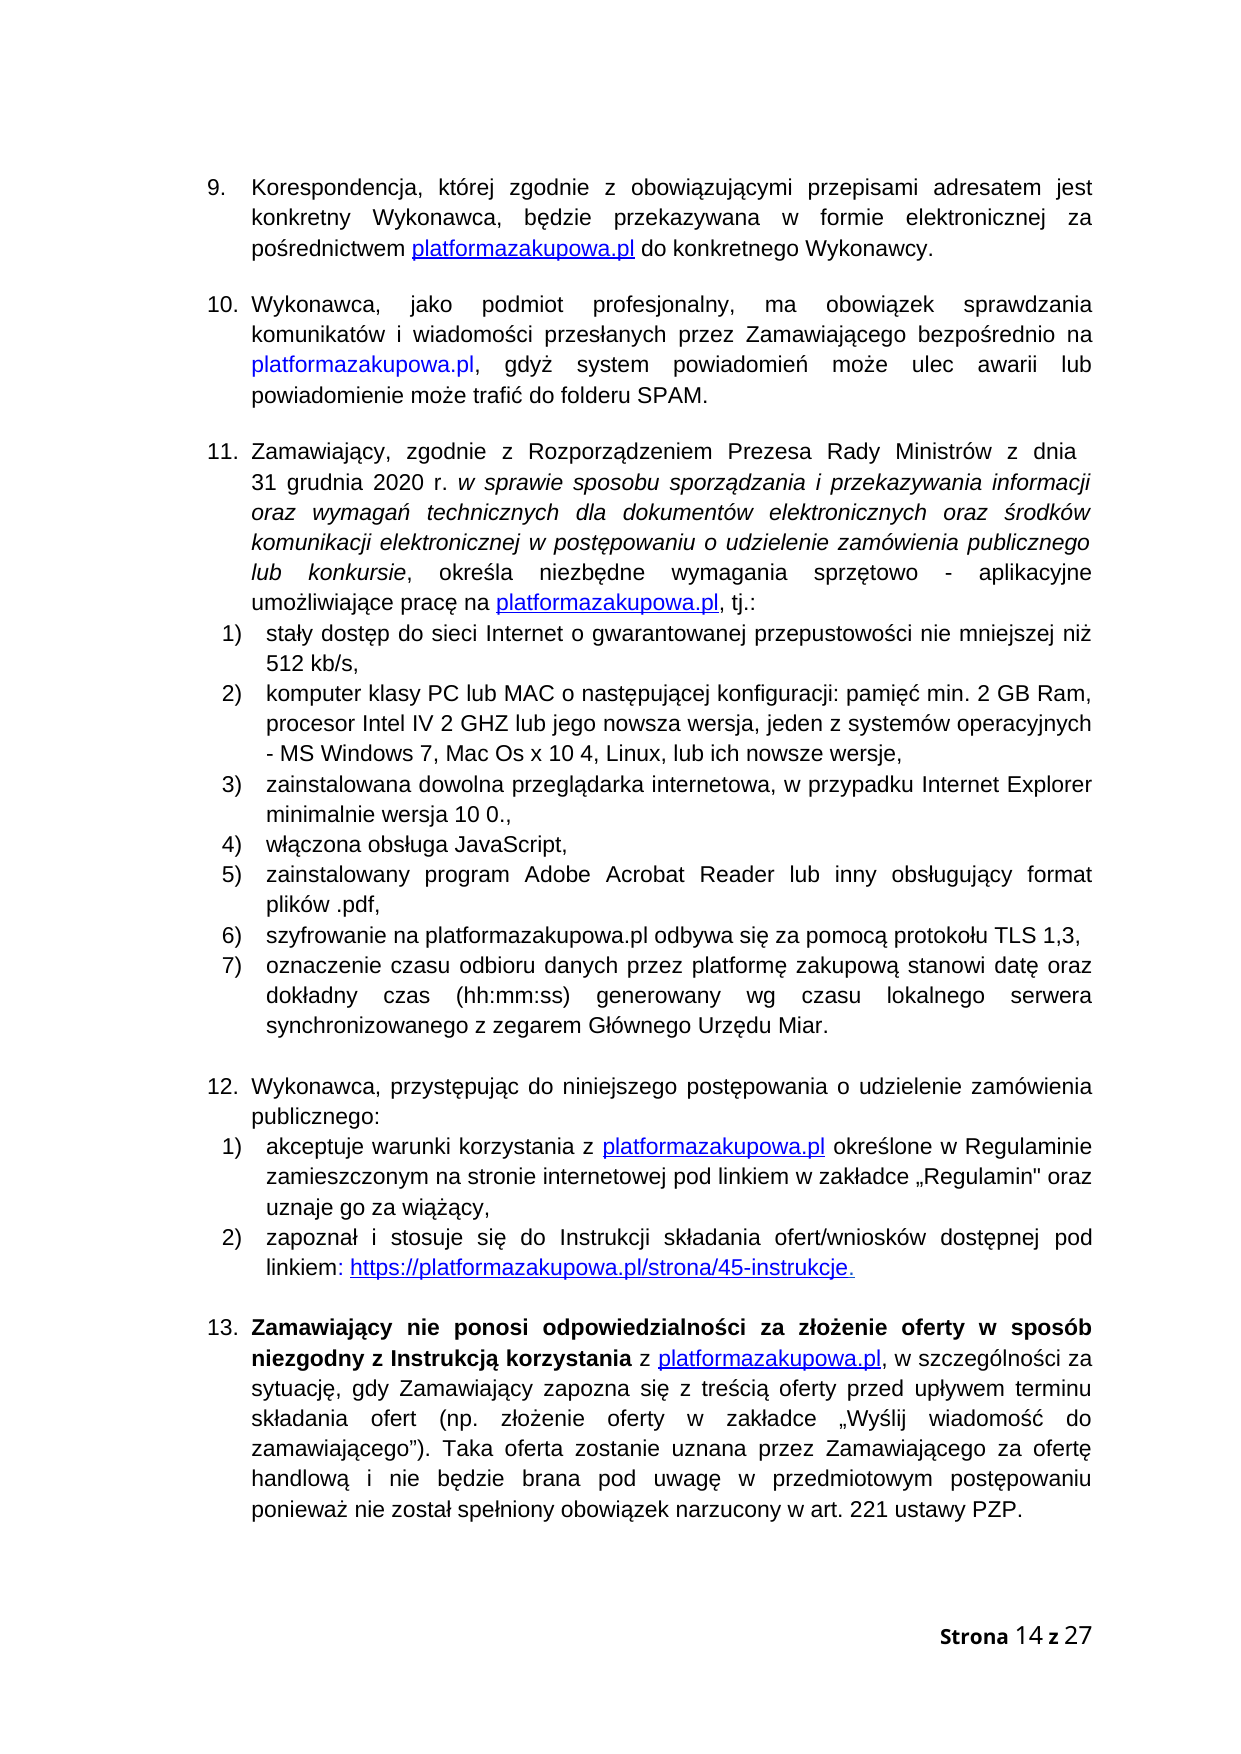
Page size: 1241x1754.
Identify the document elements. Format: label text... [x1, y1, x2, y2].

list Wykonawca, przystępując do niniejszego postępowania o udzielenie zamówienia publicznego: [207, 1073, 1092, 1129]
list zainstalowana dowolna przeglądarka internetowa, w przypadku Internet Explorer minimalnie wersja 10 0., [222, 771, 1092, 827]
list Zamawiający nie ponosi odpowiedzialności za złożenie oferty w sposób niezgodny z Instrukcją korzystania z platformazakupowa.pl, w szczególności za sytuację, gdy Zamawiający zapozna się z treścią oferty przed upływem terminu składania ofert (np. złożenie oferty w zakładce „Wyślij wiadomość do zamawiającego”). Taka oferta zostanie uznana przez Zamawiającego za ofertę handlową i nie będzie brana pod uwagę w przedmiotowym postępowaniu ponieważ nie został spełniony obowiązek narzucony w art. 221 ustawy PZP. [207, 1314, 1092, 1522]
list zapoznał i stosuje się do Instrukcji składania ofert/wniosków dostępnej pod linkiem: https://platformazakupowa.pl/strona/45-instrukcje. [222, 1224, 1092, 1280]
list akceptuje warunki korzystania z platformazakupowa.pl określone w Regulaminie zamieszczonym na stronie internetowej pod linkiem w zakładce „Regulamin" oraz uznaje go za wiążący, [222, 1133, 1092, 1220]
list Zamawiający, zgodnie z Rozporządzeniem Prezesa Rady Ministrów z dnia 31 grudnia 2020 r. w sprawie sposobu sporządzania i przekazywania informacji oraz wymagań technicznych dla dokumentów elektronicznych oraz środków komunikacji elektronicznej w postępowaniu o udzielenie zamówienia publicznego lub konkursie, określa niezbędne wymagania sprzętowo - aplikacyjne umożliwiające pracę na platformazakupowa.pl, tj.: [207, 438, 1092, 616]
list Wykonawca, jako podmiot profesjonalny, ma obowiązek sprawdzania komunikatów i wiadomości przesłanych przez Zamawiającego bezpośrednio na platformazakupowa.pl, gdyż system powiadomień może ulec awarii lub powiadomienie może trafić do folderu SPAM. [207, 291, 1092, 408]
list włączona obsługa JavaScript, [222, 831, 1092, 857]
list Korespondencja, której zgodnie z obowiązującymi przepisami adresatem jest konkretny Wykonawca, będzie przekazywana w formie elektronicznej za pośrednictwem platformazakupowa.pl do konkretnego Wykonawcy. [207, 174, 1092, 261]
list stały dostęp do sieci Internet o gwarantowanej przepustowości nie mniejszej niż 512 kb/s, [222, 619, 1092, 676]
list oznaczenie czasu odbioru danych przez platformę zakupową stanowi datę oraz dokładny czas (hh:mm:ss) generowany wg czasu lokalnego serwera synchronizowanego z zegarem Głównego Urzędu Miar. [222, 952, 1092, 1038]
list komputer klasy PC lub MAC o następującej konfiguracji: pamięć min. 2 GB Ram, procesor Intel IV 2 GHZ lub jego nowsza wersja, jeden z systemów operacyjnych - MS Windows 7, Mac Os x 10 4, Linux, lub ich nowsze wersje, [222, 680, 1092, 767]
list szyfrowanie na platformazakupowa.pl odbywa się za pomocą protokołu TLS 1,3, [222, 922, 1092, 948]
list zainstalowany program Adobe Acrobat Reader lub inny obsługujący format plików .pdf, [222, 861, 1092, 918]
